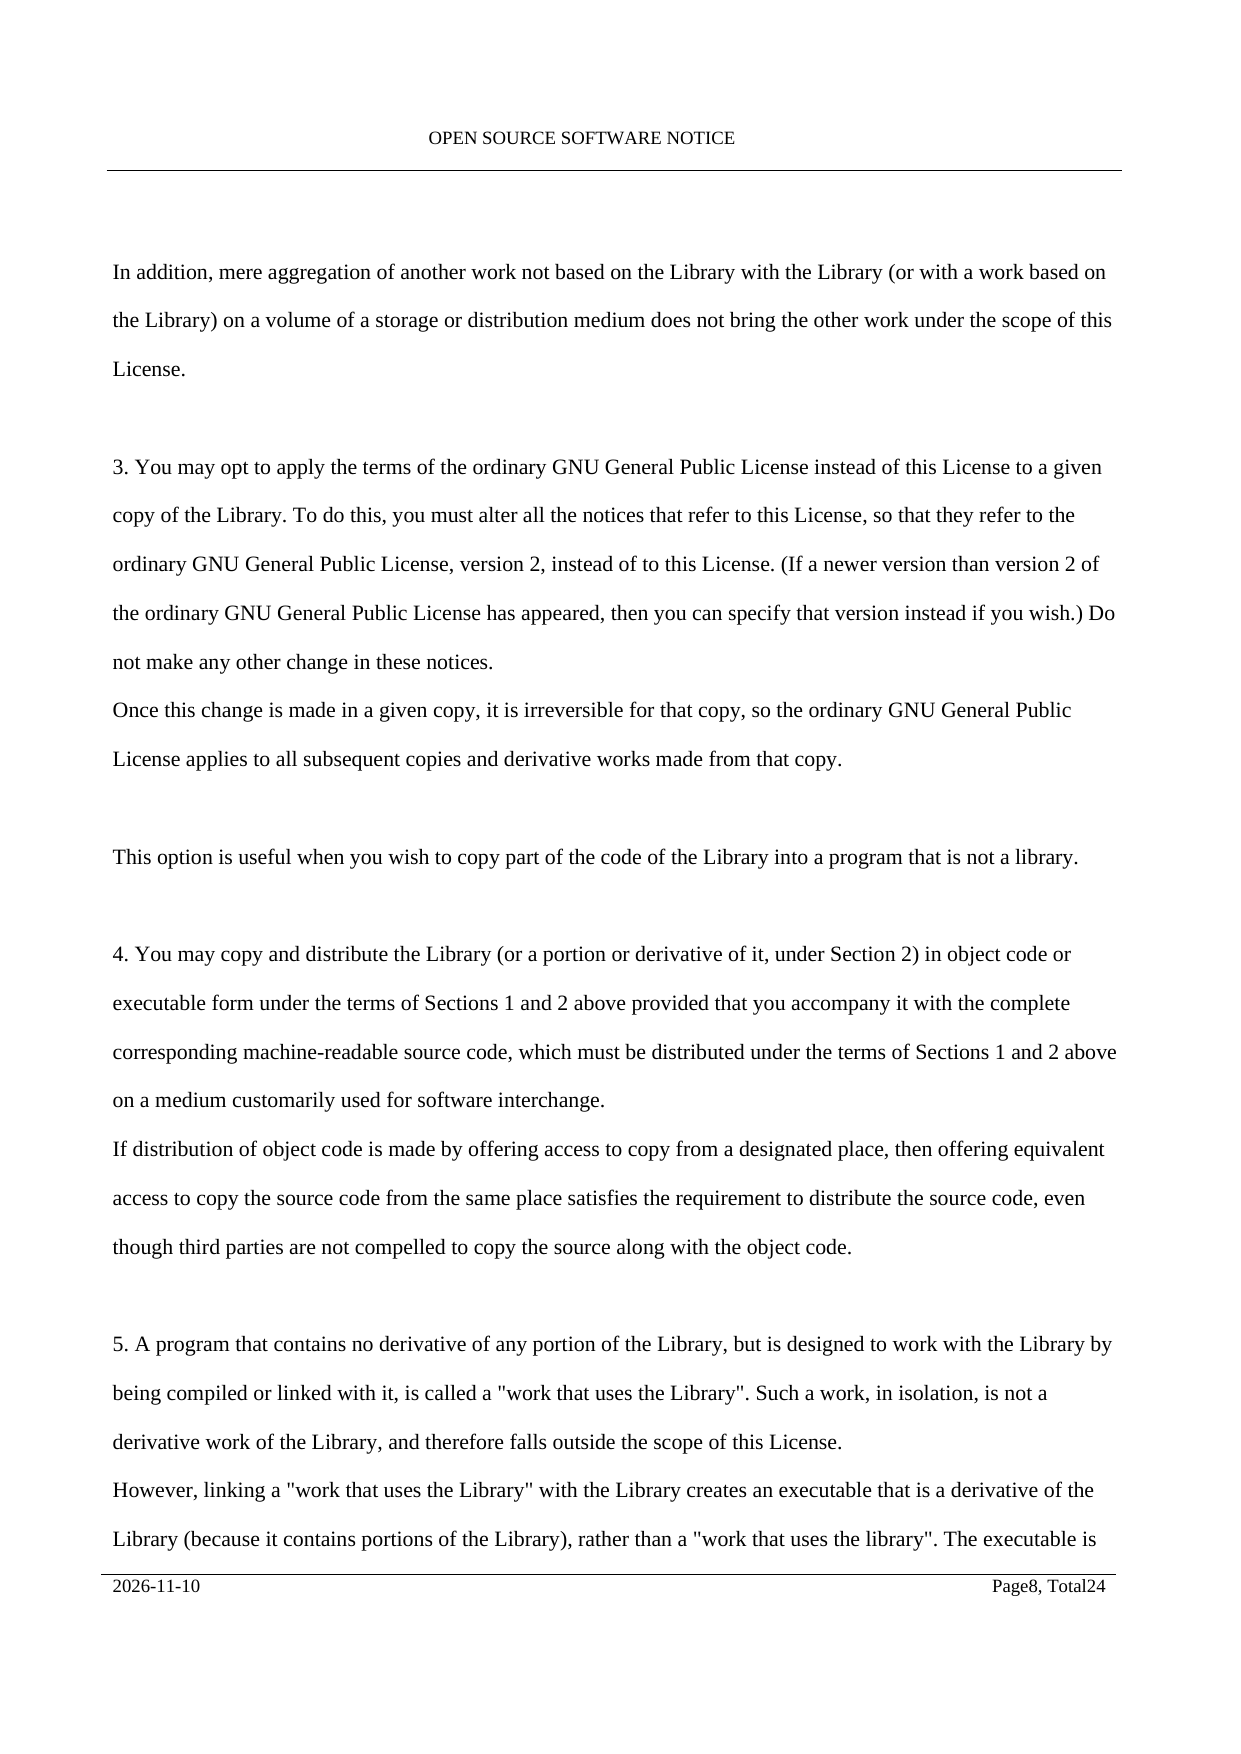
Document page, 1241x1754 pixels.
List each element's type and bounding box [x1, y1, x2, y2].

text [112, 206, 1128, 1555]
